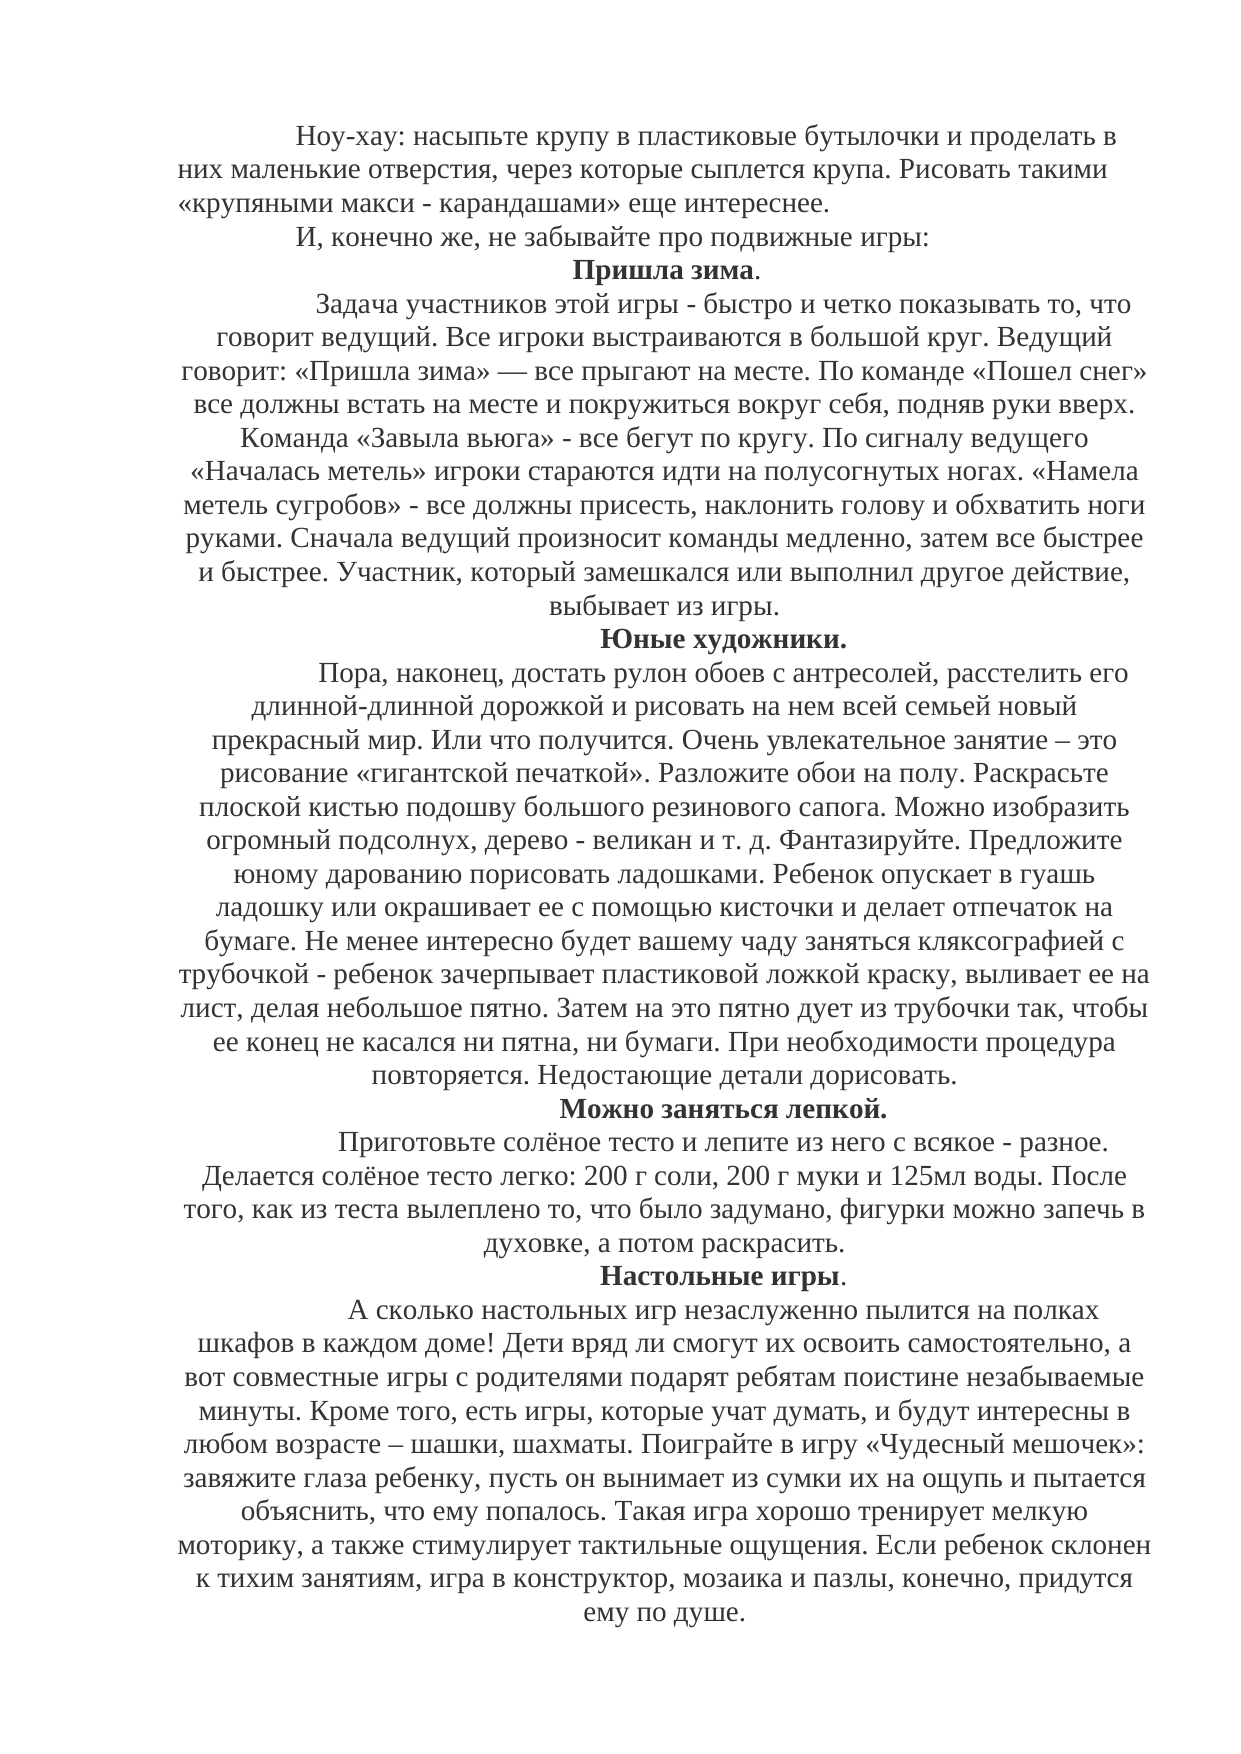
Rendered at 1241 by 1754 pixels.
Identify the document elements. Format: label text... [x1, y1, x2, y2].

text Ноу-хау: насыпьте крупу в пластиковые бутылочки и проделать в них маленькие отверстия, через которые сыплется крупа. Рисовать такими «крупяными макси - карандашами» еще интереснее. [177, 118, 1152, 219]
text Приготовьте солёное тесто и лепите из него с всякое - разное. Делается солёное тесто легко: 200 г соли, 200 г муки и 125мл воды. После того, как из теста вылеплено то, что было задумано, фигурки можно запечь в духовке, а потом раскрасить. [177, 1124, 1152, 1258]
text Можно заняться лепкой. [177, 1091, 1152, 1124]
text Пора, наконец, достать рулон обоев с антресолей, расстелить его длинной-длинной дорожкой и рисовать на нем всей семьей новый прекрасный мир. Или что получится. Очень увлекательное занятие – это рисование «гигантской печаткой». Разложите обои на полу. Раскрасьте плоской кистью подошву большого резинового сапога. Можно изобразить огромный подсолнух, дерево - великан и т. д. Фантазируйте. Предложите юному дарованию порисовать ладошками. Ребенок опускает в гуашь ладошку или окрашивает ее с помощью кисточки и делает отпечаток на бумаге. Не менее интересно будет вашему чаду заняться кляксографией с трубочкой - ребенок зачерпывает пластиковой ложкой краску, выливает ее на лист, делая небольшое пятно. Затем на это пятно дует из трубочки так, чтобы ее конец не касался ни пятна, ни бумаги. При необходимости процедура повторяется. Недостающие детали дорисовать. [177, 655, 1152, 1091]
text Юные художники. [177, 621, 1152, 655]
text А сколько настольных игр незаслуженно пылится на полках шкафов в каждом доме! Дети вряд ли смогут их освоить самостоятельно, а вот совместные игры с родителями подарят ребятам поистине незабываемые минуты. Кроме того, есть игры, которые учат думать, и будут интересны в любом возрасте – шашки, шахматы. Поиграйте в игру «Чудесный мешочек»: завяжите глаза ребенку, пусть он вынимает из сумки их на ощупь и пытается объяснить, что ему попалось. Такая игра хорошо тренирует мелкую моторику, а также стимулирует тактильные ощущения. Если ребенок склонен к тихим занятиям, игра в конструктор, мозаика и пазлы, конечно, придутся ему по душе. [177, 1292, 1152, 1627]
text Настольные игры. [177, 1258, 1152, 1292]
text Пришла зима. [177, 252, 1152, 286]
text Задача участников этой игры - быстро и четко показывать то, что говорит ведущий. Все игроки выстраиваются в большой круг. Ведущий говорит: «Пришла зима» — все прыгают на месте. По команде «Пошел снег» все должны встать на месте и покружиться вокруг себя, подняв руки вверх. Команда «Завыла вьюга» - все бегут по кругу. По сигналу ведущего «Началась метель» игроки стараются идти на полусогнутых ногах. «Намела метель сугробов» - все должны присесть, наклонить голову и обхватить ноги руками. Сначала ведущий произносит команды медленно, затем все быстрее и быстрее. Участник, который замешкался или выполнил другое действие, выбывает из игры. [177, 286, 1152, 621]
text И, конечно же, не забывайте про подвижные игры: [177, 219, 1152, 252]
